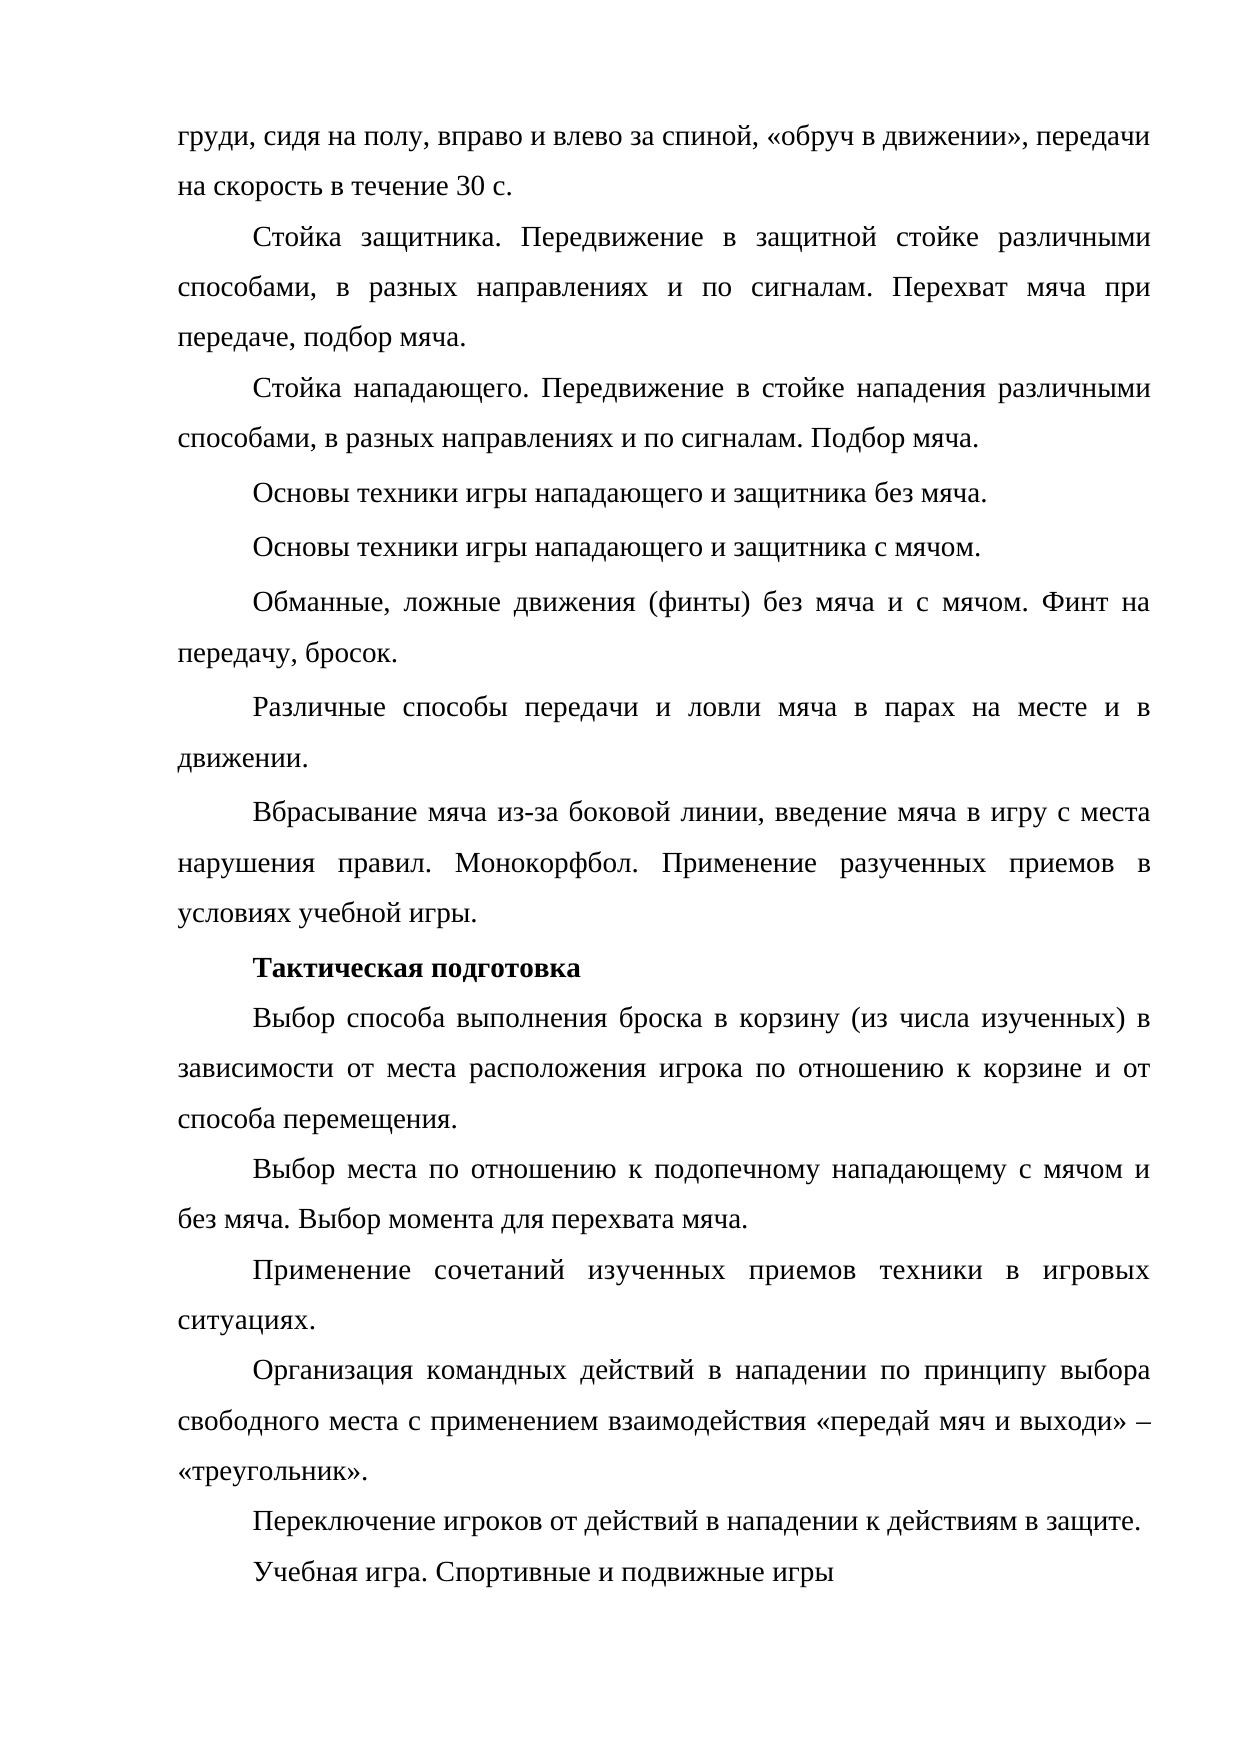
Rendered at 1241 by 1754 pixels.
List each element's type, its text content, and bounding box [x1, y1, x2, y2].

text Основы техники игры нападающего и защитника с мячом. [177, 529, 1152, 563]
text Основы техники игры нападающего и защитника без мяча. [177, 475, 1152, 508]
text Организация командных действий в нападении по принципу выбора свободного места с применением взаимодействия «передай мяч и выходи» – «треугольник». [177, 1352, 1152, 1487]
text Выбор способа выполнения броска в корзину (из числа изученных) в зависимости от места расположения игрока по отношению к корзине и от способа перемещения. [177, 1000, 1152, 1134]
text Учебная игра. Спортивные и подвижные игры [177, 1554, 1151, 1587]
text Обманные, ложные движения (финты) без мяча и с мячом. Финт на передачу, бросок. [177, 584, 1152, 668]
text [177, 118, 1152, 202]
text Вбрасывание мяча из-за боковой линии, введение мяча в игру с места нарушения правил. Монокорфбол. Применение разученных приемов в условиях учебной игры. [177, 794, 1152, 929]
text Переключение игроков от действий в нападении к действиям в защите. [177, 1503, 1152, 1537]
text Стойка нападающего. Передвижение в стойке нападения различными способами, в разных направлениях и по сигналам. Подбор мяча. [177, 370, 1152, 453]
text Применение сочетаний изученных приемов техники в игровых ситуациях. [177, 1252, 1152, 1336]
text Выбор места по отношению к подопечному нападающему с мячом и без мяча. Выбор момента для перехвата мяча. [177, 1151, 1152, 1235]
text Различные способы передачи и ловли мяча в парах на месте и в движении. [177, 689, 1152, 773]
text Тактическая подготовка [177, 950, 1152, 983]
text Стойка защитника. Передвижение в защитной стойке различными способами, в разных направлениях и по сигналам. Перехват мяча при передаче, подбор мяча. [177, 219, 1152, 353]
